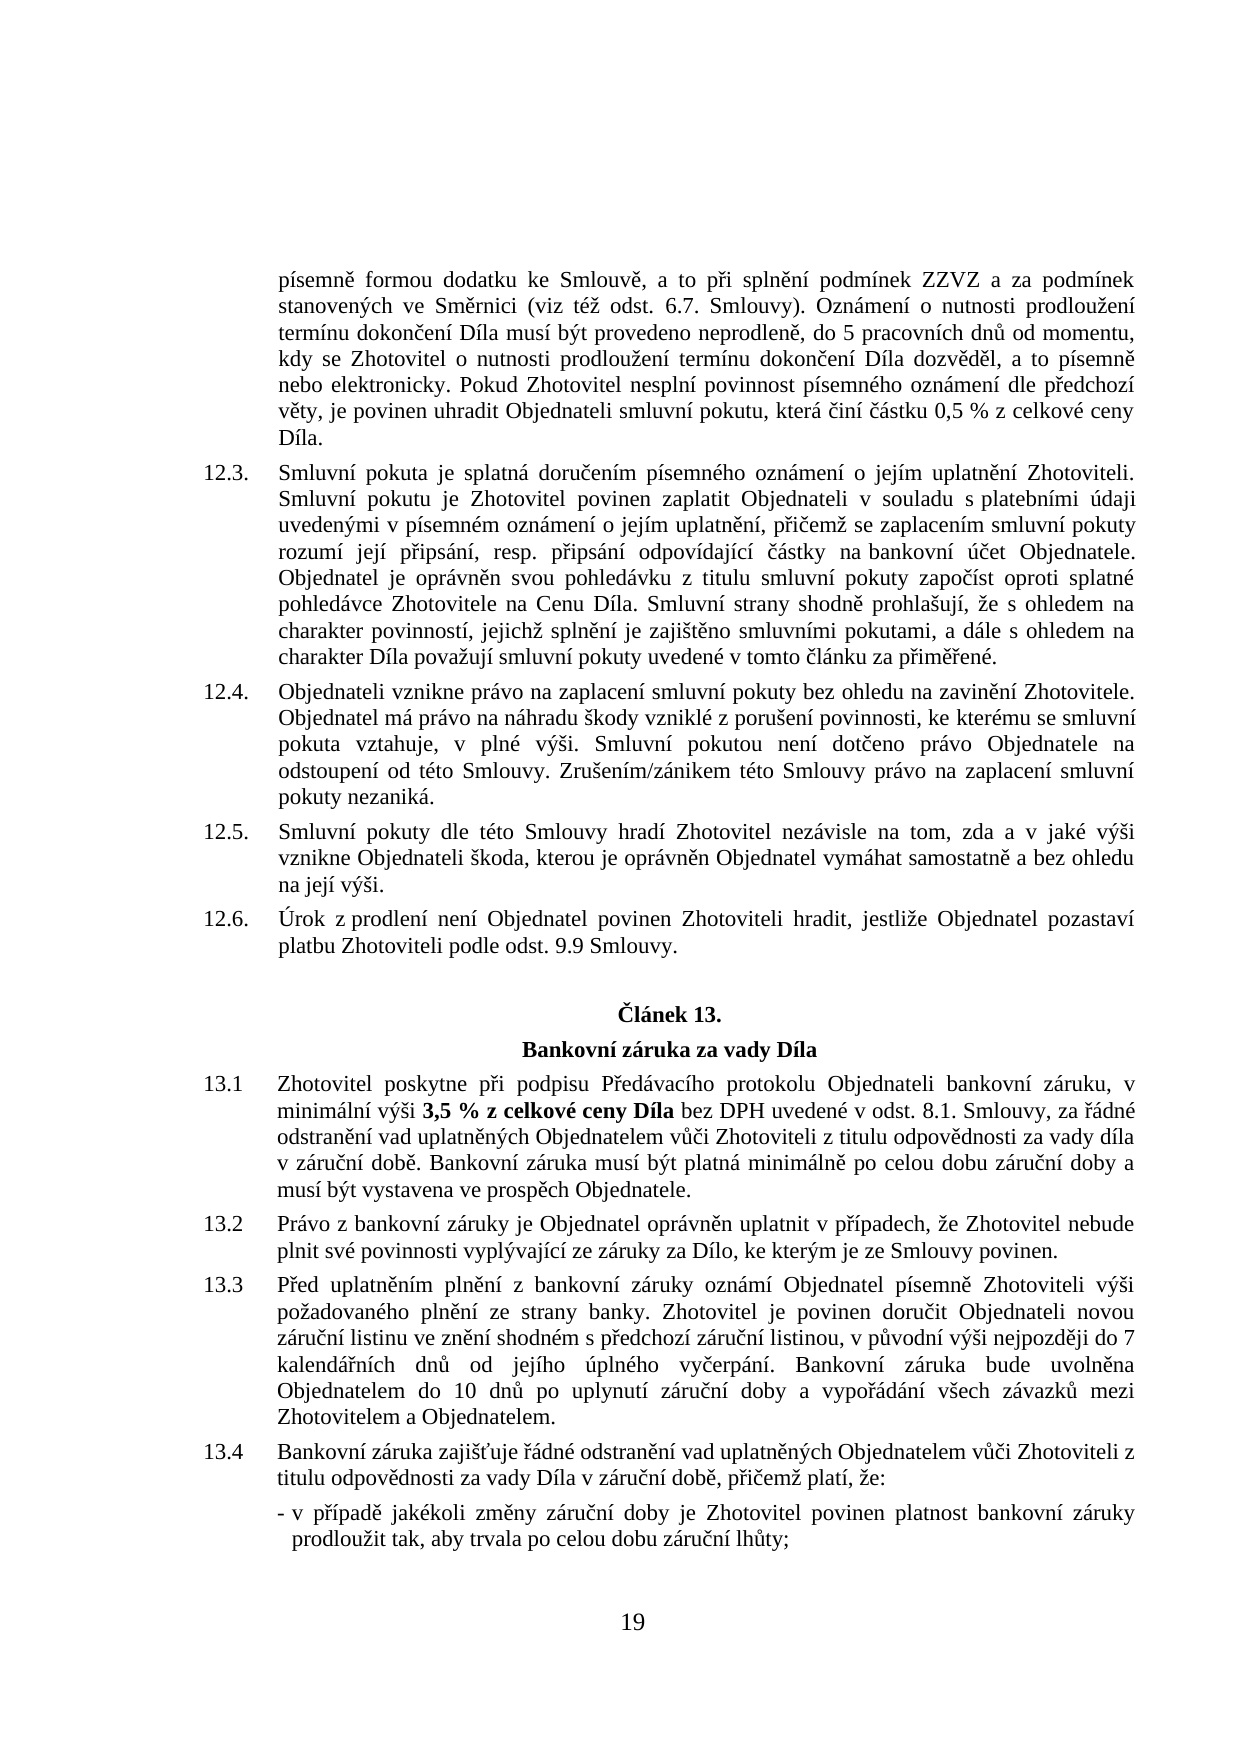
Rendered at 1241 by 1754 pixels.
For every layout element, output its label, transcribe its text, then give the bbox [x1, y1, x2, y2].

list Bankovní záruka zajišťuje řádné odstranění vad uplatněných Objednatelem vůči Zhotoviteli z titulu odpovědnosti za vady Díla v záruční době, přičemž platí, že: [203, 1438, 1136, 1491]
list Bankovní záruka za vady Díla [203, 1036, 1136, 1062]
list Zhotovitel poskytne při podpisu Předávacího protokolu Objednateli bankovní záruku, v minimální výši 3,5 % z celkové ceny Díla bez DPH uvedené v odst. 8.1. Smlouvy, za řádné odstranění vad uplatněných Objednatelem vůči Zhotoviteli z titulu odpovědnosti za vady díla v záruční době. Bankovní záruka musí být platná minimálně po celou dobu záruční doby a musí být vystavena ve prospěch Objednatele. [203, 1070, 1136, 1202]
list v případě jakékoli změny záruční doby je Zhotovitel povinen platnost bankovní záruky prodloužit tak, aby trvala po celou dobu záruční lhůty; [277, 1499, 1136, 1552]
text Smluvní pokuty dle této Smlouvy hradí Zhotovitel nezávisle na tom, zda a v jaké výši vznikne Objednateli škoda, kterou je oprávněn Objednatel vymáhat samostatně a bez ohledu na její výši. [203, 818, 1136, 897]
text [203, 266, 1136, 450]
list Před uplatněním plnění z bankovní záruky oznámí Objednatel písemně Zhotoviteli výši požadovaného plnění ze strany banky. Zhotovitel je povinen doručit Objednateli novou záruční listinu ve znění shodném s předchozí záruční listinou, v původní výši nejpozději do 7 kalendářních dnů od jejího úplného vyčerpání. Bankovní záruka bude uvolněna Objednatelem do 10 dnů po uplynutí záruční doby a vypořádání všech závazků mezi Zhotovitelem a Objednatelem. [203, 1272, 1136, 1430]
text Smluvní pokuta je splatná doručením písemného oznámení o jejím uplatnění Zhotoviteli. Smluvní pokutu je Zhotovitel povinen zaplatit Objednateli v souladu s platebními údaji uvedenými v písemném oznámení o jejím uplatnění, přičemž se zaplacením smluvní pokuty rozumí její připsání, resp. připsání odpovídající částky na bankovní účet Objednatele. Objednatel je oprávněn svou pohledávku z titulu smluvní pokuty započíst oproti splatné pohledávce Zhotovitele na Cenu Díla. Smluvní strany shodně prohlašují, že s ohledem na charakter povinností, jejichž splnění je zajištěno smluvními pokutami, a dále s ohledem na charakter Díla považují smluvní pokuty uvedené v tomto článku za přiměřené. [203, 459, 1136, 669]
list Právo z bankovní záruky je Objednatel oprávněn uplatnit v případech, že Zhotovitel nebude plnit své povinnosti vyplývající ze záruky za Dílo, ke kterým je ze Smlouvy povinen. [203, 1211, 1136, 1263]
text Úrok z prodlení není Objednatel povinen Zhotoviteli hradit, jestliže Objednatel pozastaví platbu Zhotoviteli podle odst. 9.8 Smlouvy. [203, 905, 1136, 958]
text Objednateli vznikne právo na zaplacení smluvní pokuty bez ohledu na zavinění Zhotovitele. Objednatel má právo na náhradu škody vzniklé z porušení povinnosti, ke kterému se smluvní pokuta vztahuje, v plné výši. Smluvní pokutou není dotčeno právo Objednatele na odstoupení od této Smlouvy. Zrušením/zánikem této Smlouvy právo na zaplacení smluvní pokuty nezaniká. [203, 678, 1136, 809]
